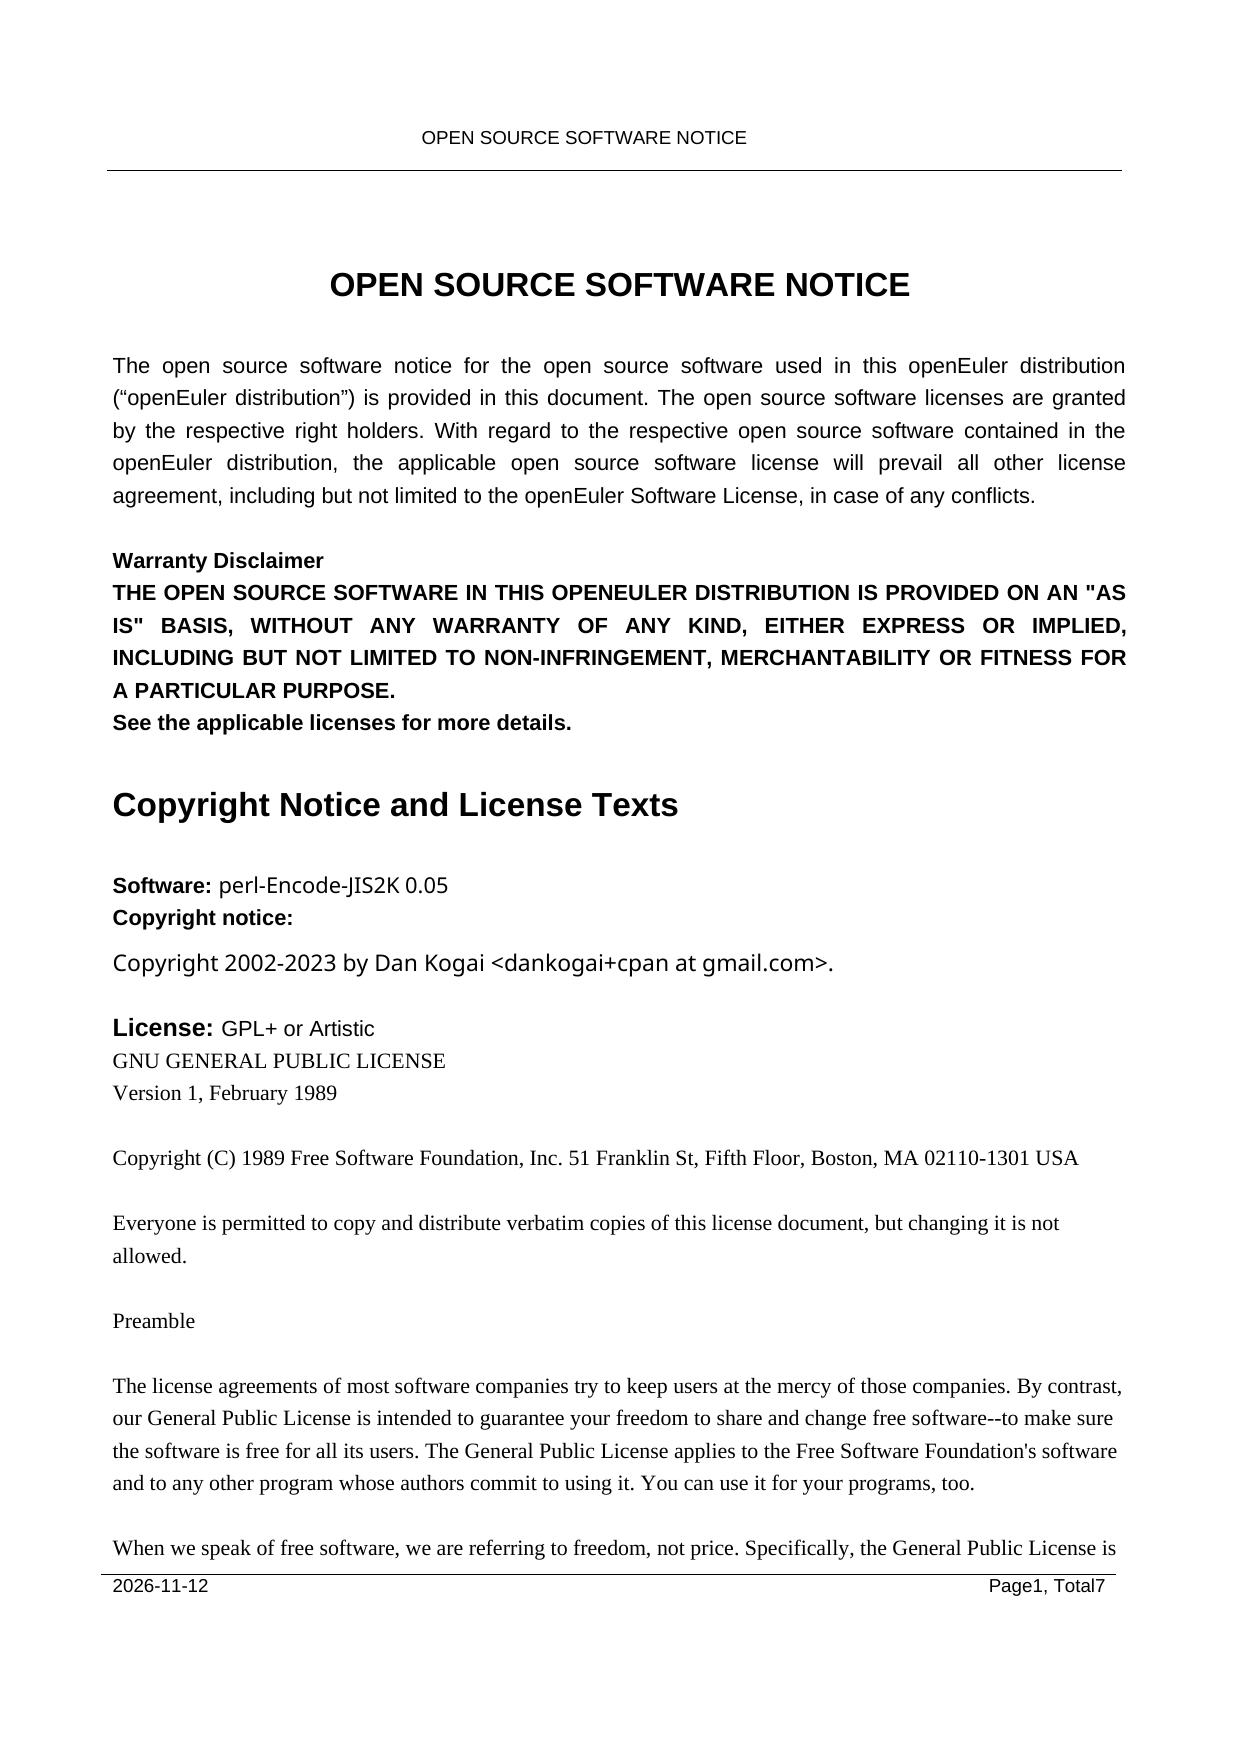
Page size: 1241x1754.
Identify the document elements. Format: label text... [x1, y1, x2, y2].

text Copyright notice: [112, 901, 1128, 934]
text Warranty Disclaimer [112, 544, 1128, 576]
title Software: perl-Encode-JIS2K 0.05 [112, 869, 1128, 901]
text Copyright 2002-2023 by Dan Kogai <dankogai+cpan at gmail.com>. [112, 947, 1128, 1012]
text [112, 1044, 1128, 1564]
text THE OPEN SOURCE SOFTWARE IN THIS OPENEULER DISTRIBUTION IS PROVIDED ON AN "AS IS" BASIS, WITHOUT ANY WARRANTY OF ANY KIND, EITHER EXPRESS OR IMPLIED, INCLUDING BUT NOT LIMITED TO NON-INFRINGEMENT, MERCHANTABILITY OR FITNESS FOR A PARTICULAR PURPOSE. See the applicable licenses for more details. [112, 576, 1128, 739]
text The open source software notice for the open source software used in this openEuler distribution (“openEuler distribution”) is provided in this document. The open source software licenses are granted by the respective right holders. With regard to the respective open source software contained in the openEuler distribution, the applicable open source software license will prevail all other license agreement, including but not limited to the openEuler Software License, in case of any conflicts. [112, 349, 1128, 511]
text Copyright Notice and License Texts [112, 771, 1128, 836]
text OPEN SOURCE SOFTWARE NOTICE [112, 251, 1128, 316]
text License: GPL+ or Artistic [112, 1012, 1128, 1044]
